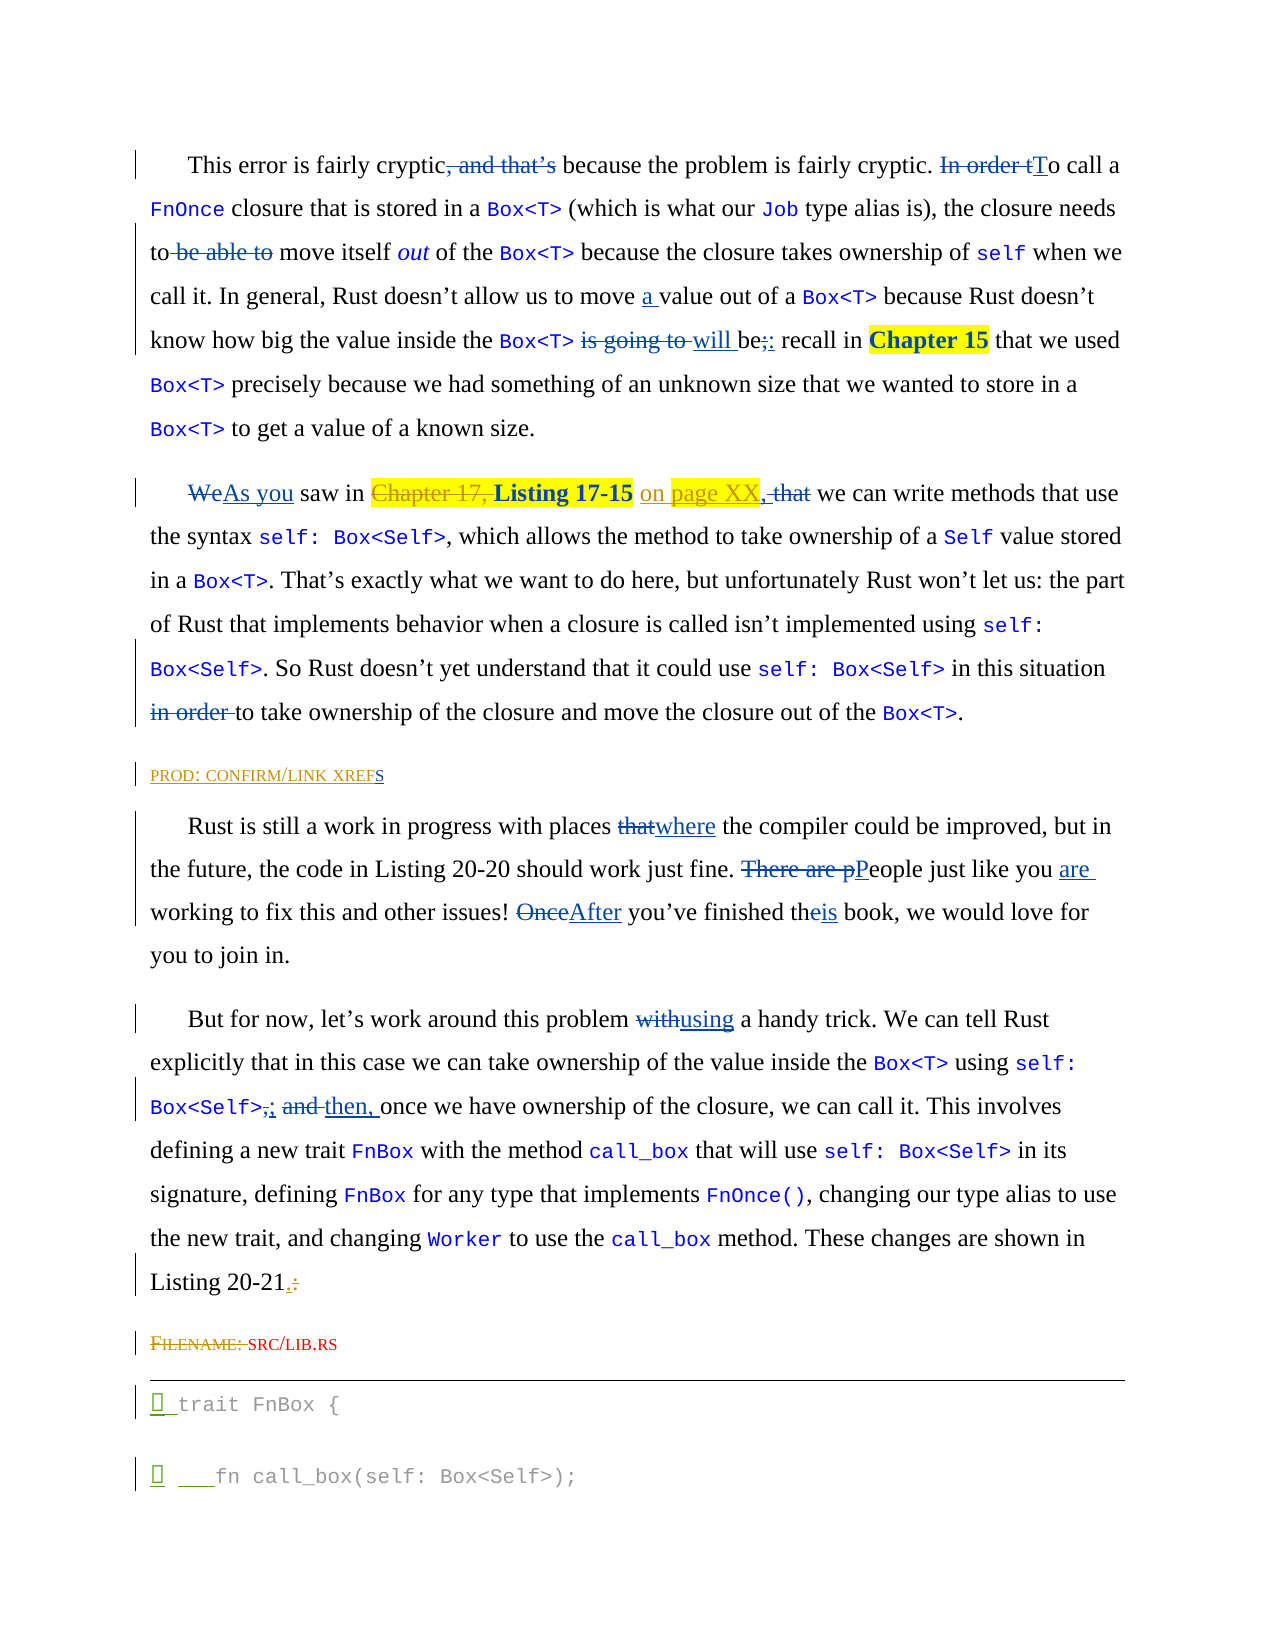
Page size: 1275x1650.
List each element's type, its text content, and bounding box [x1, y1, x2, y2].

text But for now, let’s work around this problem a handy trick. We can tell Rust explicitly that in this case we can take ownership of the value inside the Box<T> using self: Box<Self> once we have ownership of the closure, we can call it. This involves defining a new trait FnBox with the method call_box that will use self: Box<Self> in its signature, defining FnBox for any type that implements FnOnce(), changing our type alias to use the new trait, and changing Worker to use the call_box method. These changes are shown in Listing 20-21 [150, 1004, 1125, 1296]
text src/lib.rs [150, 1331, 1125, 1355]
text trait FnBox { [150, 1381, 1125, 1419]
text fn call_box(self: Box<Self>); [150, 1457, 1125, 1491]
text saw in Listing 17-15 we can write methods that use the syntax self: Box<Self>, which allows the method to take ownership of a Self value stored in a Box<T>. That’s exactly what we want to do here, but unfortunately Rust won’t let us: the part of Rust that implements behavior when a closure is called isn’t implemented using self: Box<Self>. So Rust doesn’t yet understand that it could use self: Box<Self> in this situation to take ownership of the closure and move the closure out of the Box<T>. [150, 478, 1125, 727]
text This error is fairly cryptic because the problem is fairly cryptic. o call a FnOnce closure that is stored in a Box<T> (which is what our Job type alias is), the closure needs to move itself out of the Box<T> because the closure takes ownership of self when we call it. In general, Rust doesn’t allow us to move value out of a Box<T> because Rust doesn’t know how big the value inside the Box<T> be recall in Chapter 15 that we used Box<T> precisely because we had something of an unknown size that we wanted to store in a Box<T> to get a value of a known size. [150, 150, 1125, 442]
text Rust is still a work in progress with places the compiler could be improved, but in the future, the code in Listing 20-20 should work just fine. eople just like you working to fix this and other issues! you’ve finished th book, we would love for you to join in. [150, 811, 1125, 969]
